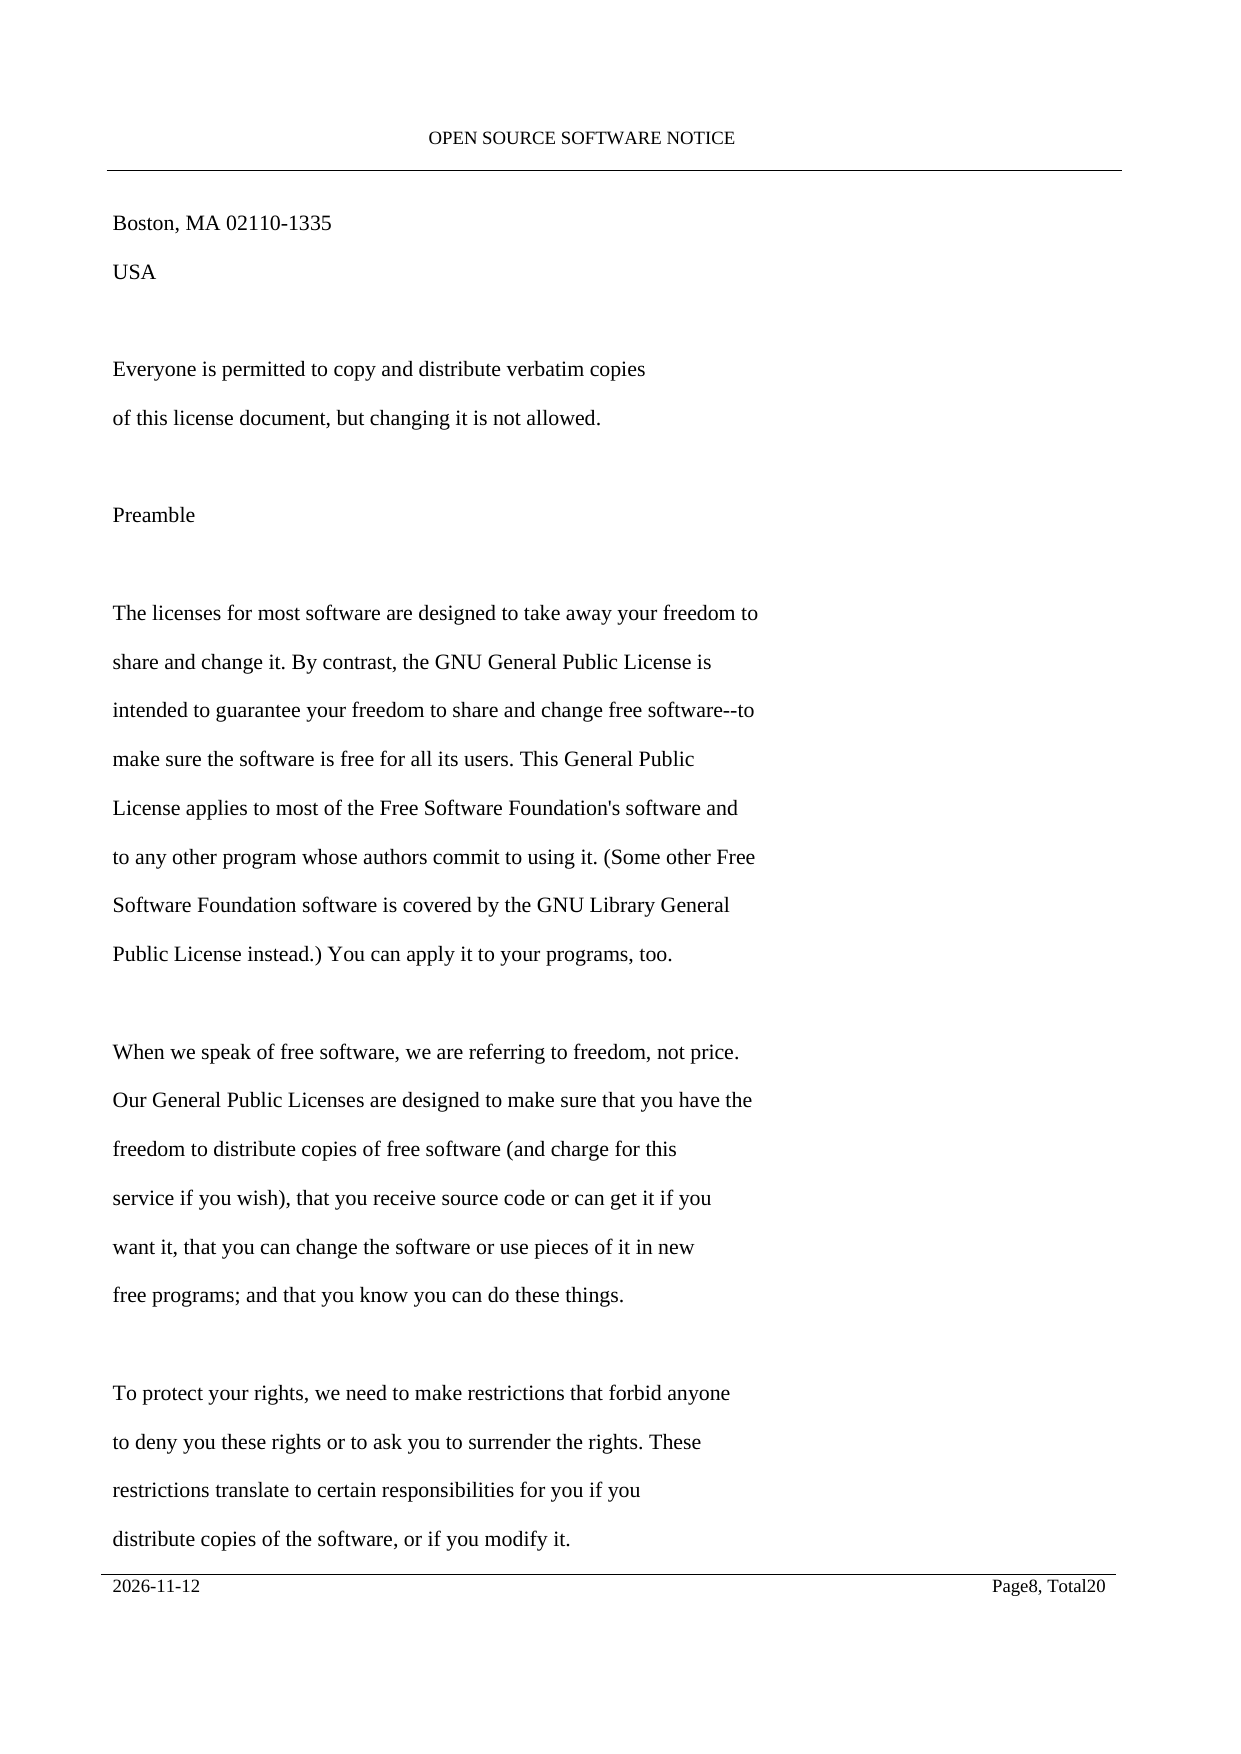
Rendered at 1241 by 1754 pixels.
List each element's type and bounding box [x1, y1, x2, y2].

text [112, 206, 1128, 1555]
